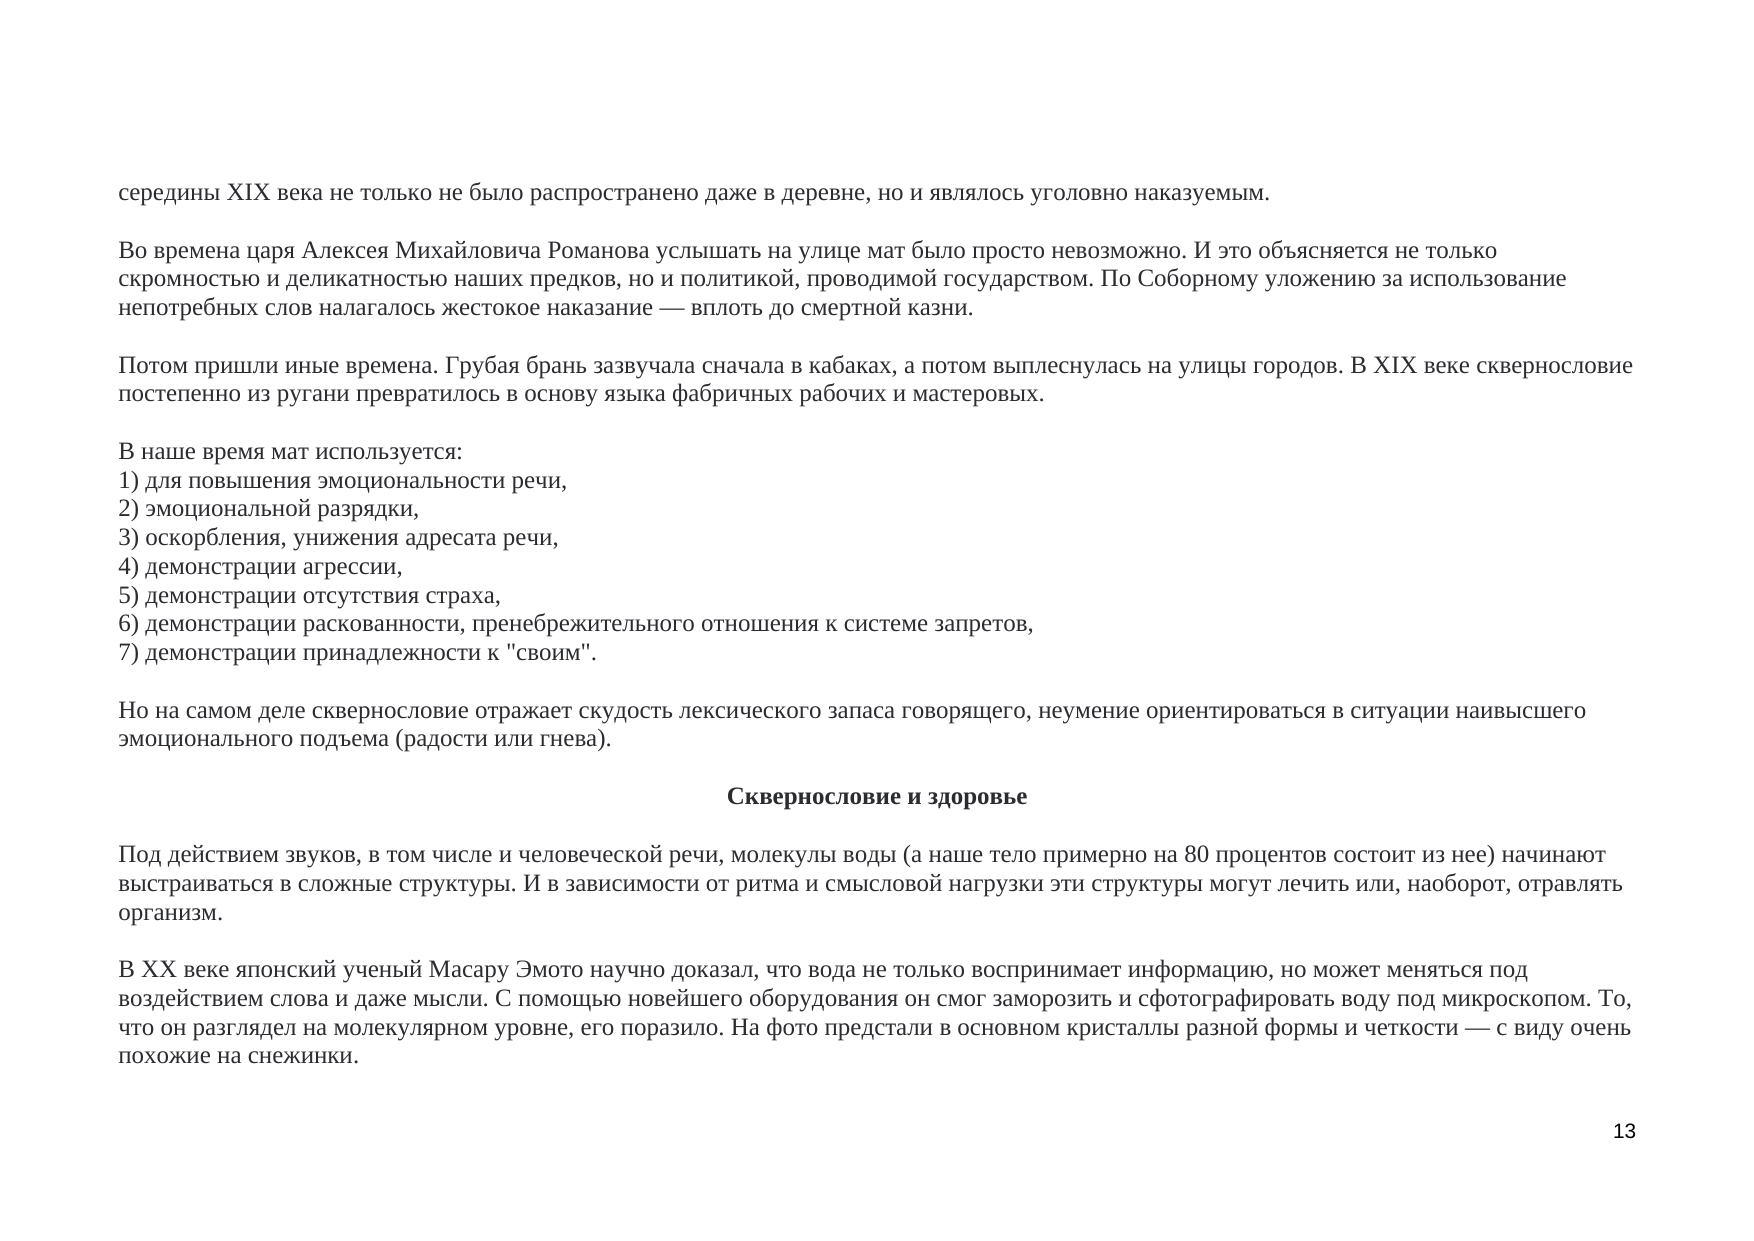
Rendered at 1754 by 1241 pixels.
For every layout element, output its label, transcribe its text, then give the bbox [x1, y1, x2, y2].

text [118, 839, 1636, 1098]
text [118, 177, 1636, 752]
text Сквернословие и здоровье [118, 781, 1636, 810]
